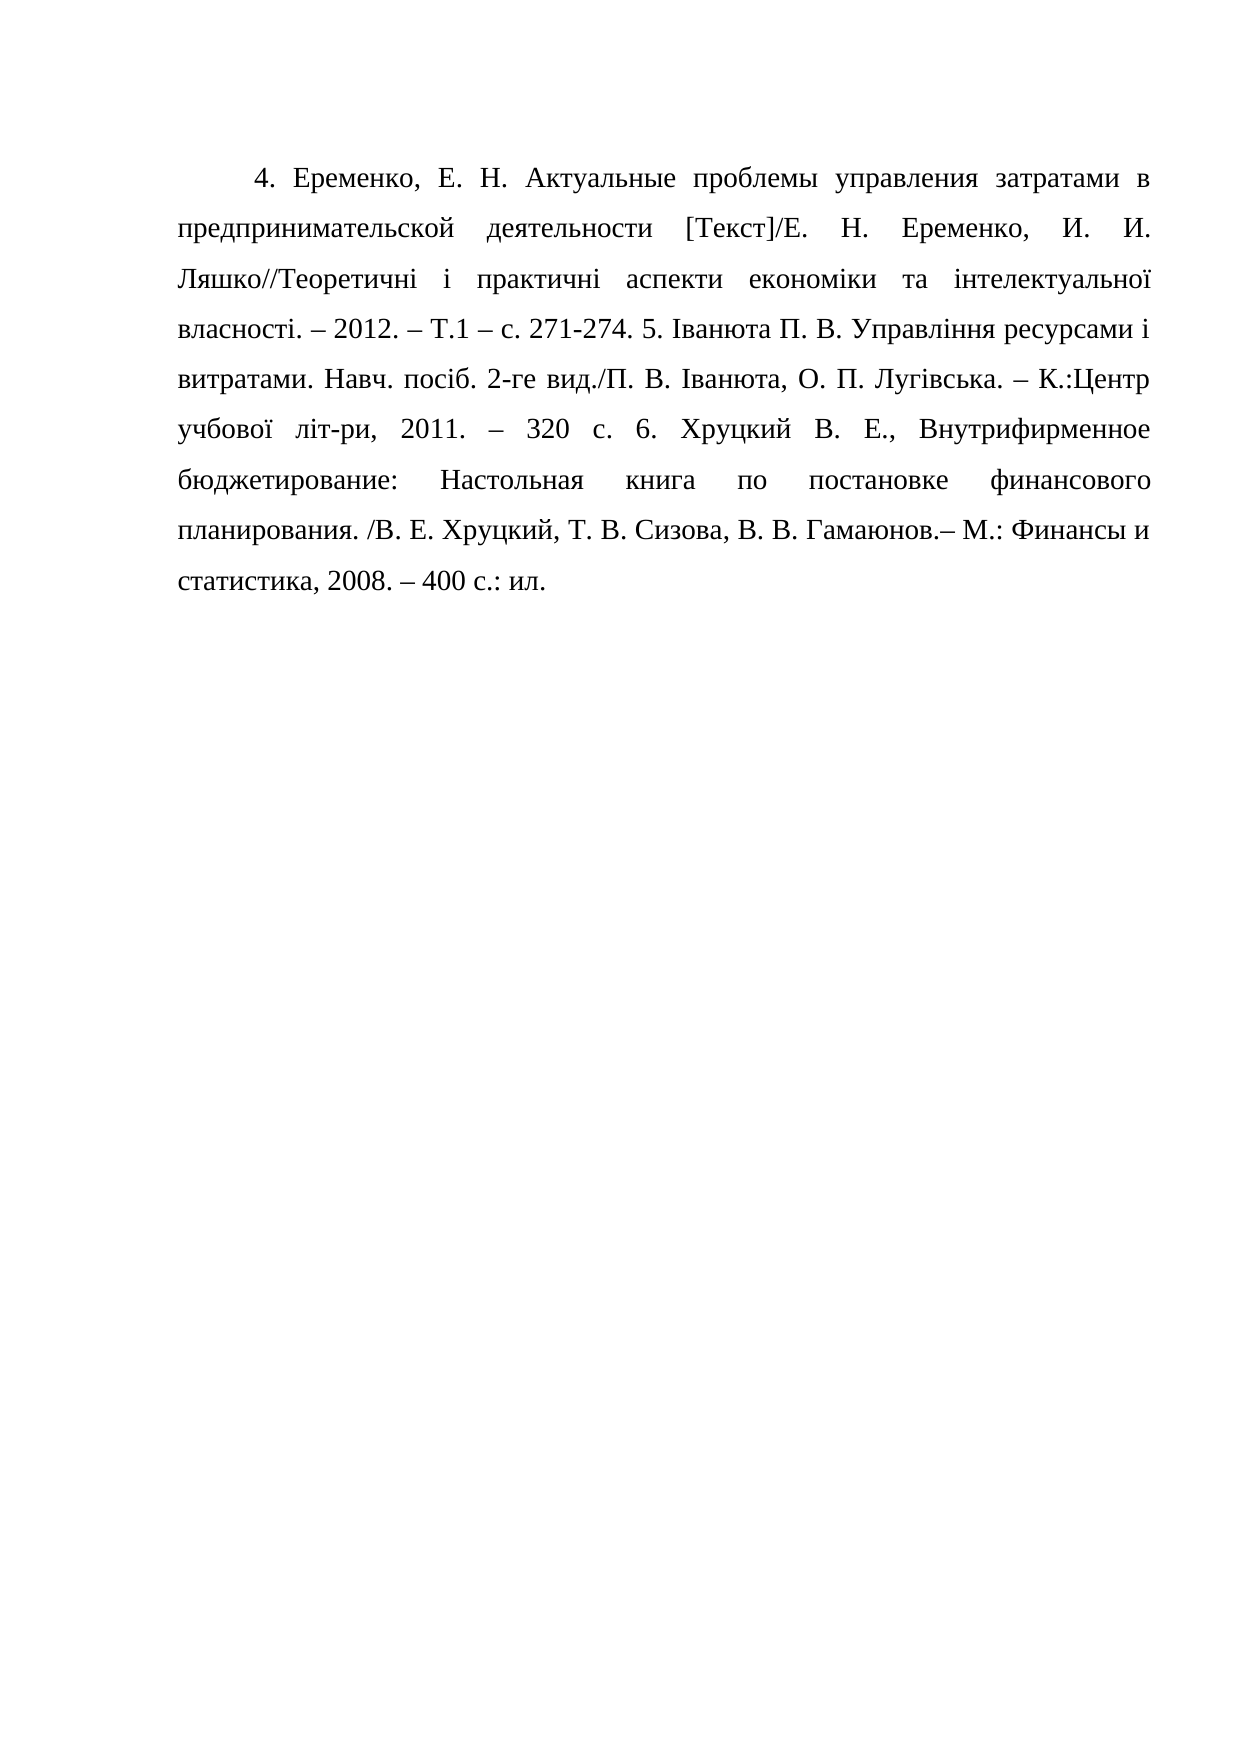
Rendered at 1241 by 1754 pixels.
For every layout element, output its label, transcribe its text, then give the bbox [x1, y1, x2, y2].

text 4. Еременко, Е. Н. Актуальные проблемы управления затратами в предпринимательской деятельности [Текст]/Е. Н. Еременко, И. И. Ляшко//Теоретичні і практичні аспекти економіки та інтелектуальної власності. – 2012. – Т.1 – с. 271-274. 5. Іванюта П. В. Управління ресурсами і витратами. Навч. посіб. 2-ге вид./П. В. Іванюта, О. П. Лугівська. – К.:Центр учбової літ-ри, 2011. – 320 с. 6. Хруцкий В. Е., Внутрифирменное бюджетирование: Настольная книга по постановке финансового планирования. /В. Е. Хруцкий, Т. В. Сизова, В. В. Гамаюнов.– М.: Финансы и статистика, 2008. – 400 с.: ил. [177, 160, 1152, 596]
